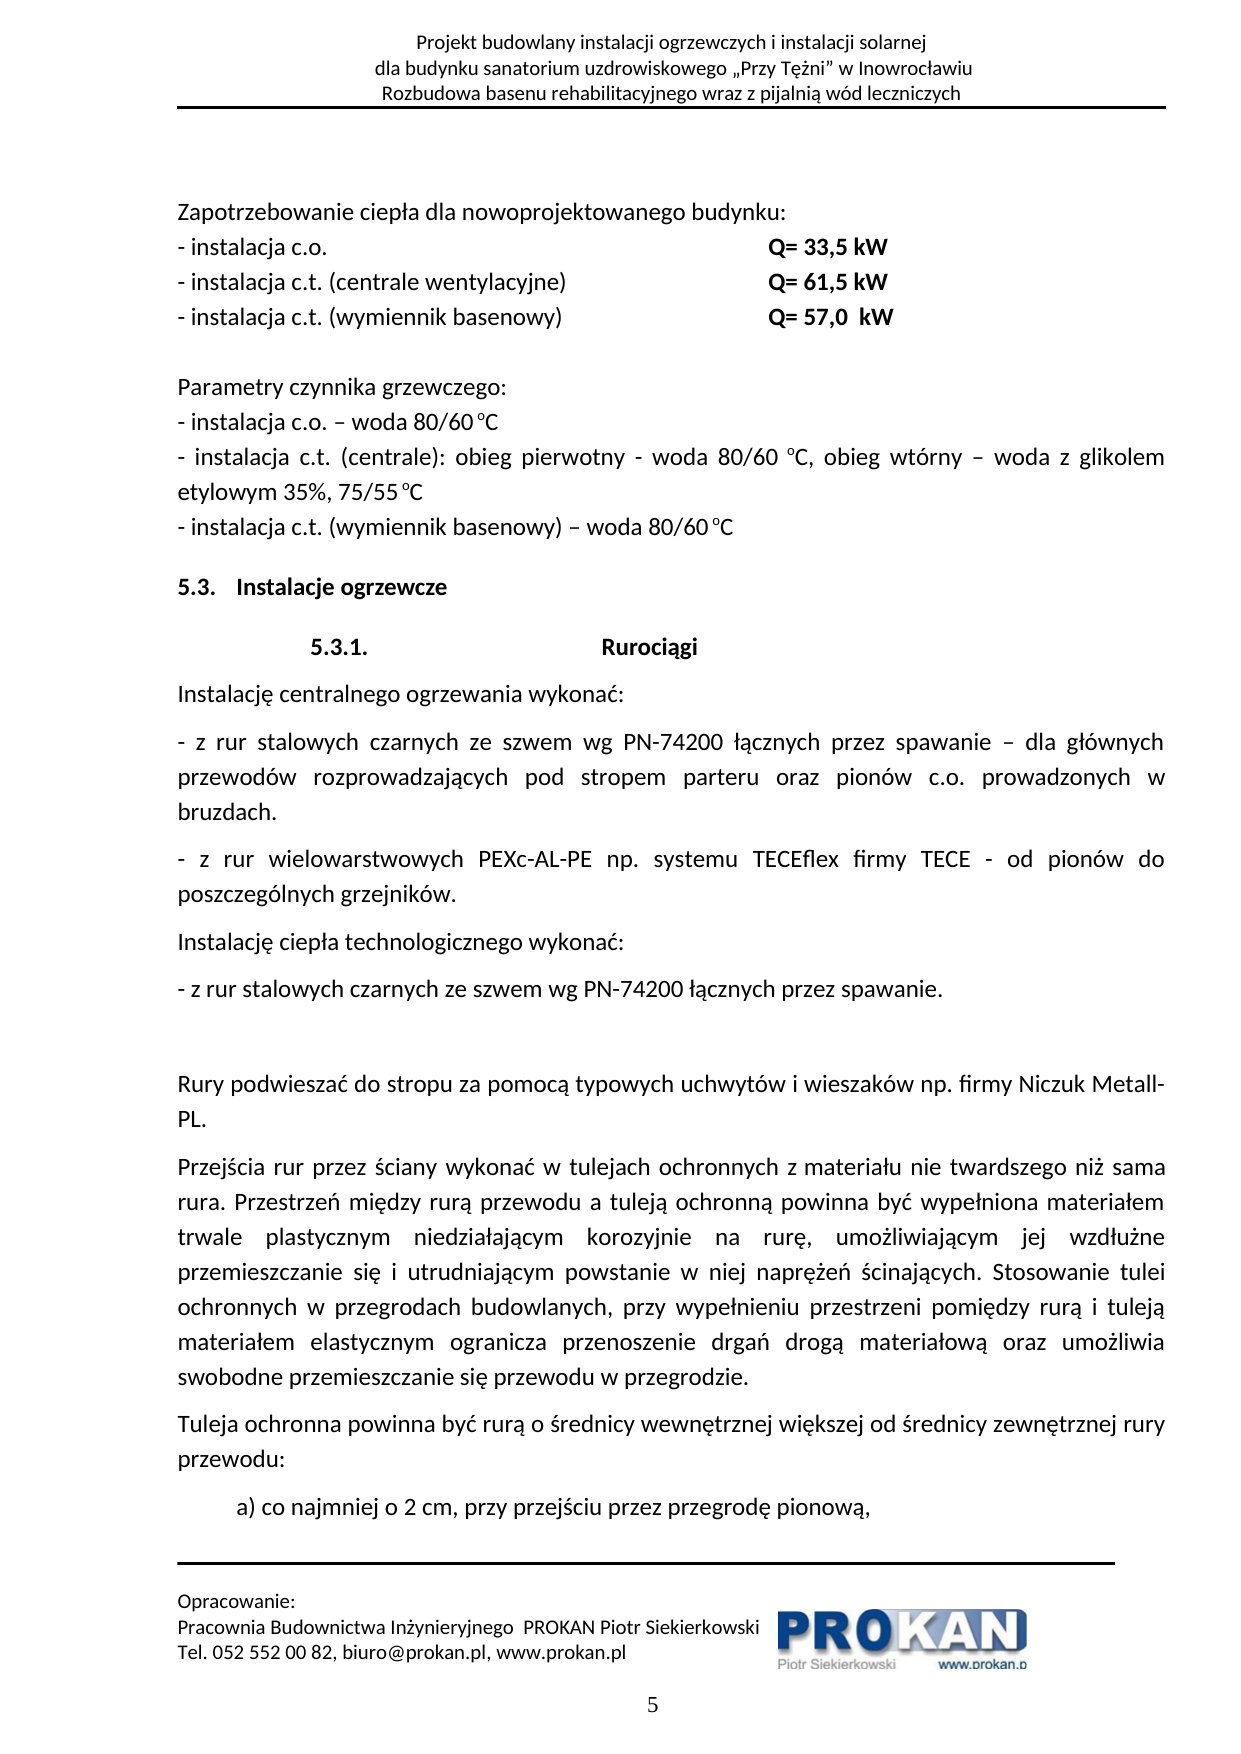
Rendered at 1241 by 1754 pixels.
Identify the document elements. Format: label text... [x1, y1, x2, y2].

text a) co najmniej o 2 cm, przy przejściu przez przegrodę pionową, [177, 1491, 1166, 1521]
text - instalacja c.o. – woda 80/60 oC [177, 406, 1166, 436]
text - instalacja c.t. (centrale wentylacyjne) Q= 61,5 kW [177, 266, 1166, 296]
picture [776, 1609, 1026, 1669]
text Tuleja ochronna powinna być rurą o średnicy wewnętrznej większej od średnicy zewnętrznej rury przewodu: [177, 1408, 1166, 1474]
text - z rur wielowarstwowych PEXc-AL-PE np. systemu TECEflex firmy TECE - od pionów do poszczególnych grzejników. [177, 843, 1166, 909]
text Instalację ciepła technologicznego wykonać: [177, 926, 1166, 956]
text - instalacja c.t. (wymiennik basenowy) Q= 57,0 kW [177, 301, 1166, 331]
subtitle Rurociągi [251, 631, 1166, 661]
text Rury podwieszać do stropu za pomocą typowych uchwytów i wieszaków np. firmy Niczuk Metall-PL. [177, 1068, 1166, 1134]
text Przejścia rur przez ściany wykonać w tulejach ochronnych z materiału nie twardszego niż sama rura. Przestrzeń między rurą przewodu a tuleją ochronną powinna być wypełniona materiałem trwale plastycznym niedziałającym korozyjnie na rurę, umożliwiającym jej wzdłużne przemieszczanie się i utrudniającym powstanie w niej naprężeń ścinających. Stosowanie tulei ochronnych w przegrodach budowlanych, przy wypełnieniu przestrzeni pomiędzy rurą i tuleją materiałem elastycznym ogranicza przenoszenie drgań drogą materiałową oraz umożliwia swobodne przemieszczanie się przewodu w przegrodzie. [177, 1151, 1166, 1391]
text Instalację centralnego ogrzewania wykonać: [177, 678, 1166, 709]
text Parametry czynnika grzewczego: [177, 371, 1166, 401]
text - instalacja c.o. Q= 33,5 kW [177, 231, 1166, 261]
text - instalacja c.t. (wymiennik basenowy) – woda 80/60 oC [177, 511, 1166, 541]
text Zapotrzebowanie ciepła dla nowoprojektowanego budynku: [177, 196, 1166, 226]
text - instalacja c.t. (centrale): obieg pierwotny - woda 80/60 oC, obieg wtórny – woda z glikolem etylowym 35%, 75/55 oC [177, 441, 1166, 506]
text - z rur stalowych czarnych ze szwem wg PN-74200 łącznych przez spawanie. [177, 973, 1166, 1004]
text - z rur stalowych czarnych ze szwem wg PN-74200 łącznych przez spawanie – dla głównych przewodów rozprowadzających pod stropem parteru oraz pionów c.o. prowadzonych w bruzdach. [177, 726, 1166, 826]
subtitle Instalacje ogrzewcze [177, 571, 1166, 601]
